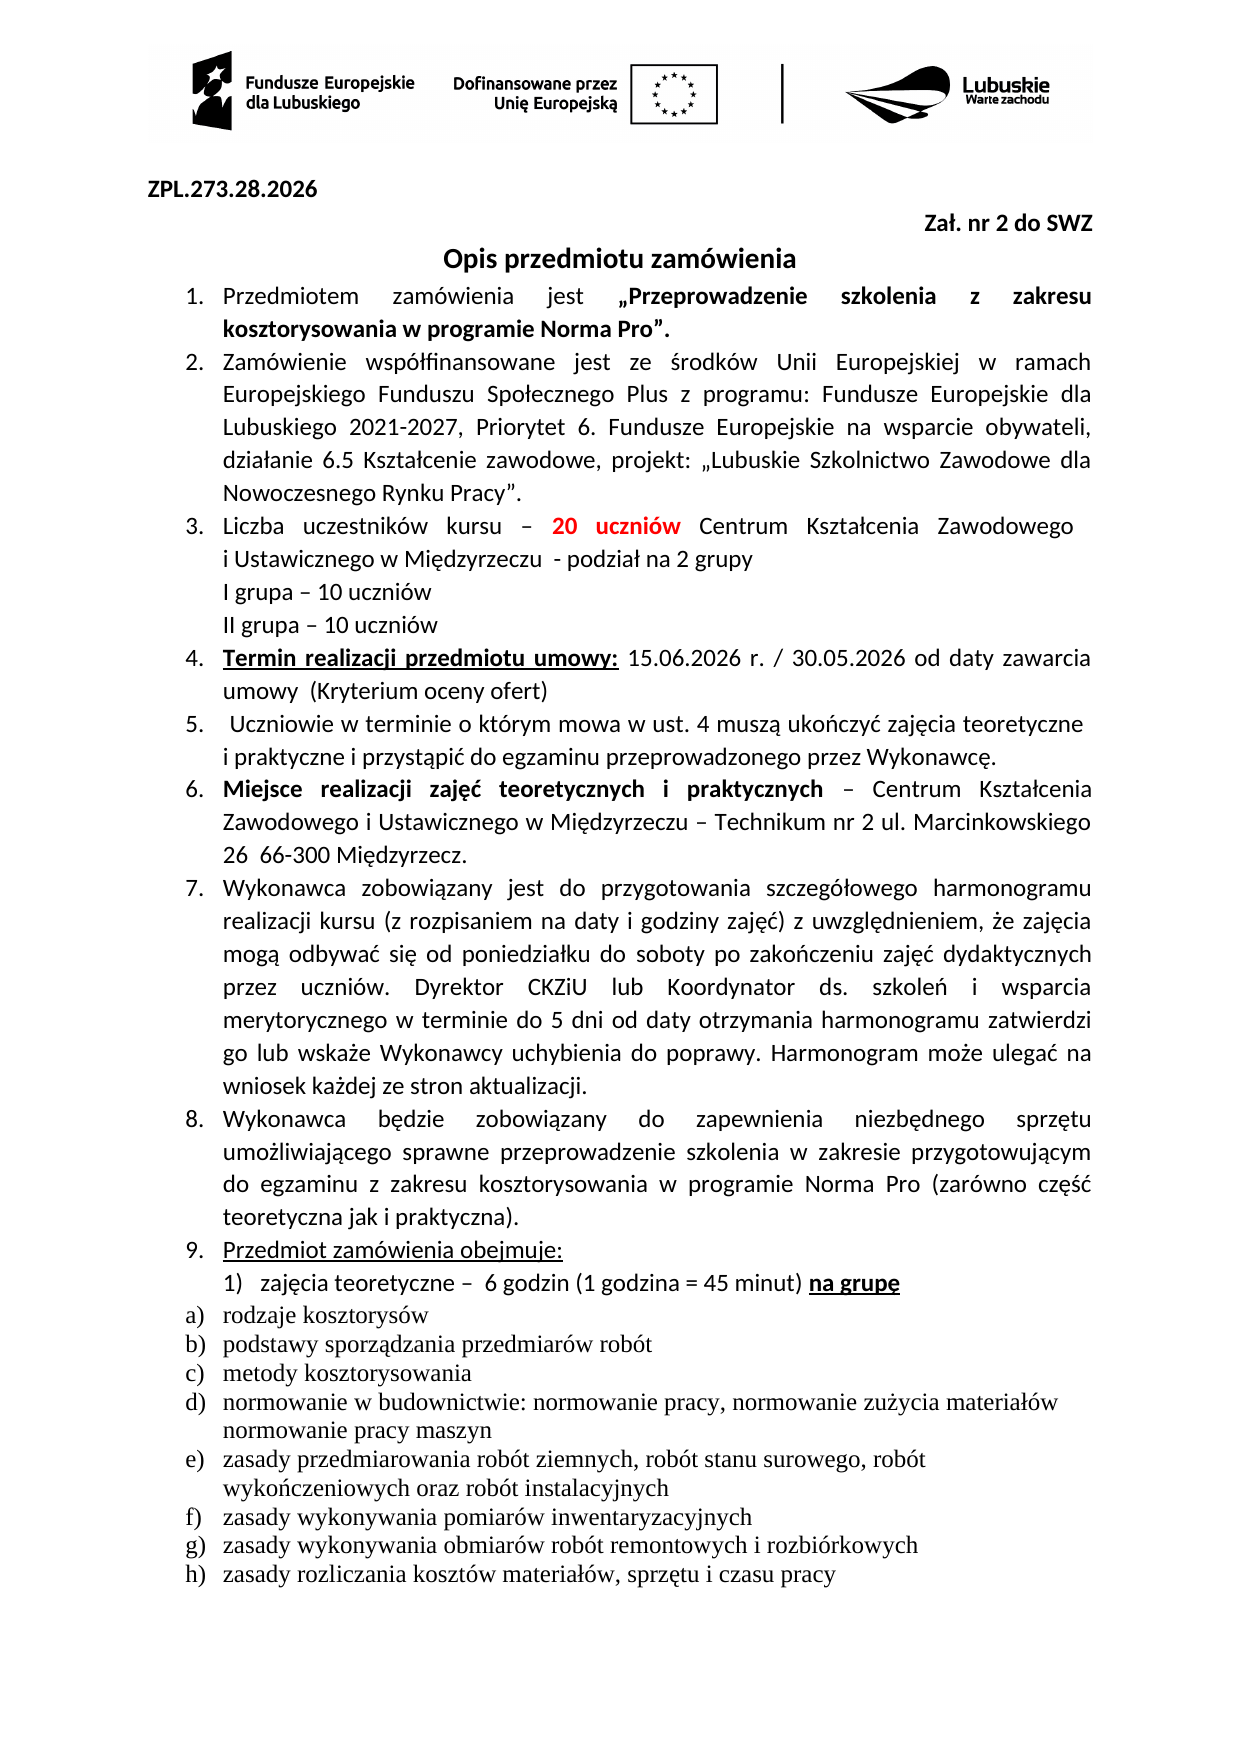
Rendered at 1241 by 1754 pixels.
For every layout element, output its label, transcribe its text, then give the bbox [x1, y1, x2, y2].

list metody kosztorysowania [185, 1358, 1093, 1387]
list Wykonawca będzie zobowiązany do zapewnienia niezbędnego sprzętu umożliwiającego sprawne przeprowadzenie szkolenia w zakresie przygotowującym do egzaminu z zakresu kosztorysowania w programie Norma Pro (zarówno część teoretyczna jak i praktyczna). [185, 1103, 1093, 1232]
list Liczba uczestników kursu – 20 uczniów Centrum Kształcenia Zawodowego i Ustawicznego w Międzyrzeczu - podział na 2 grupy [185, 510, 1093, 574]
list zajęcia teoretyczne – 6 godzin (1 godzina = 45 minut) na grupę [223, 1267, 1093, 1298]
text Opis przedmiotu zamówienia [148, 241, 1093, 276]
list Zamówienie współfinansowane jest ze środków Unii Europejskiej w ramach Europejskiego Funduszu Społecznego Plus z programu: Fundusze Europejskie dla Lubuskiego 2021-2027, Priorytet 6. Fundusze Europejskie na wsparcie obywateli, działanie 6.5 Kształcenie zawodowe, projekt: „Lubuskie Szkolnictwo Zawodowe dla Nowoczesnego Rynku Pracy”. [185, 346, 1093, 508]
list normowanie w budownictwie: normowanie pracy, normowanie zużycia materiałów normowanie pracy maszyn [185, 1387, 1093, 1444]
list Wykonawca zobowiązany jest do przygotowania szczegółowego harmonogramu realizacji kursu (z rozpisaniem na daty i godziny zajęć) z uwzględnieniem, że zajęcia mogą odbywać się od poniedziałku do soboty po zakończeniu zajęć dydaktycznych przez uczniów. Dyrektor CKZiU lub Koordynator ds. szkoleń i wsparcia merytorycznego w terminie do 5 dni od daty otrzymania harmonogramu zatwierdzi go lub wskaże Wykonawcy uchybienia do poprawy. Harmonogram może ulegać na wniosek każdej ze stron aktualizacji. [185, 872, 1093, 1100]
list zasady wykonywania obmiarów robót remontowych i rozbiórkowych [185, 1530, 1093, 1559]
list podstawy sporządzania przedmiarów robót [185, 1329, 1093, 1358]
text I grupa – 10 uczniów [223, 576, 1093, 607]
list Miejsce realizacji zajęć teoretycznych i praktycznych – Centrum Kształcenia Zawodowego i Ustawicznego w Międzyrzeczu – Technikum nr 2 ul. Marcinkowskiego 26 66-300 Międzyrzecz. [185, 774, 1093, 870]
list zasady przedmiarowania robót ziemnych, robót stanu surowego, robót wykończeniowych oraz robót instalacyjnych [185, 1444, 1093, 1502]
list zasady wykonywania pomiarów inwentaryzacyjnych [185, 1502, 1093, 1530]
list Przedmiotem zamówienia jest „Przeprowadzenie szkolenia z zakresu kosztorysowania w programie Norma Pro”. [185, 280, 1093, 343]
list Termin realizacji przedmiotu umowy: 15.06.2026 r. / 30.05.2026 od daty zawarcia umowy (Kryterium oceny ofert) [185, 642, 1093, 705]
picture [147, 44, 1093, 143]
list rodzaje kosztorysów [185, 1300, 1093, 1329]
text II grupa – 10 uczniów [223, 609, 1093, 639]
text Zał. nr 2 do SWZ [148, 207, 1093, 237]
list zasady rozliczania kosztów materiałów, sprzętu i czasu pracy [185, 1559, 1093, 1588]
text ZPL.273.28.2026 [148, 173, 1093, 203]
list Przedmiot zamówienia obejmuje: [185, 1234, 1093, 1265]
list Uczniowie w terminie o którym mowa w ust. 4 muszą ukończyć zajęcia teoretyczne i praktyczne i przystąpić do egzaminu przeprowadzonego przez Wykonawcę. [185, 708, 1093, 771]
